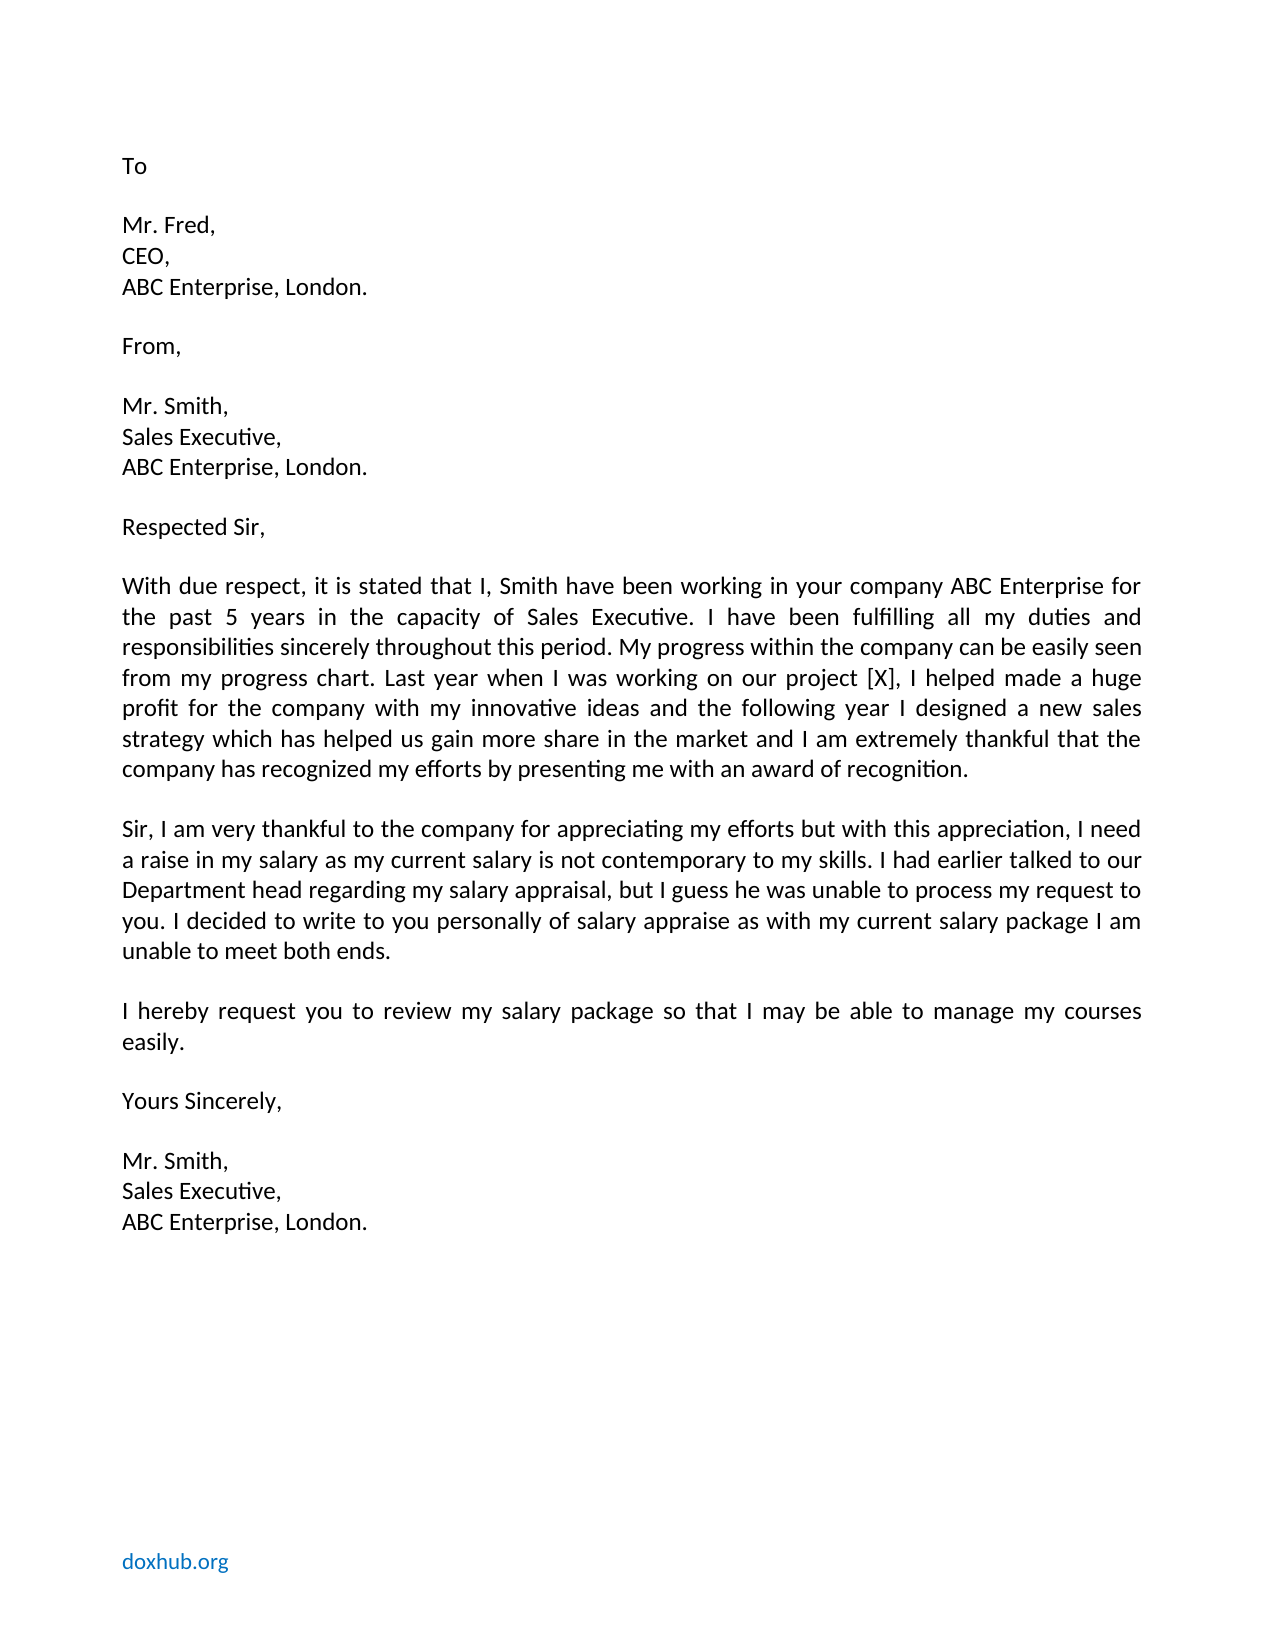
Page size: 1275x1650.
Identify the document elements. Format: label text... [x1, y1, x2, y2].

text I hereby request you to review my salary package so that I may be able to manage my courses easily. [122, 995, 1144, 1056]
text From, [122, 330, 1144, 361]
text With due respect, it is stated that I, Smith have been working in your company ABC Enterprise for the past 5 years in the capacity of Sales Executive. I have been fulfilling all my duties and responsibilities sincerely throughout this period. My progress within the company can be easily seen from my progress chart. Last year when I was working on our project [X], I helped made a huge profit for the company with my innovative ideas and the following year I designed a new sales strategy which has helped us gain more share in the market and I am extremely thankful that the company has recognized my efforts by presenting me with an award of recognition. [122, 571, 1144, 784]
text Mr. Smith, Sales Executive, ABC Enterprise, London. [122, 1145, 1144, 1237]
text Mr. Fred, CEO, ABC Enterprise, London. [122, 210, 1144, 301]
text Respected Sir, [122, 511, 1144, 541]
text To [122, 150, 1144, 181]
text Mr. Smith, Sales Executive, ABC Enterprise, London. [122, 390, 1144, 482]
text Sir, I am very thankful to the company for appreciating my efforts but with this appreciation, I need a raise in my salary as my current salary is not contemporary to my skills. I had earlier talked to our Department head regarding my salary appraisal, but I guess he was unable to process my request to you. I decided to write to you personally of salary appraise as with my current salary package I am unable to meet both ends. [122, 813, 1144, 966]
text Yours Sincerely, [122, 1085, 1144, 1116]
